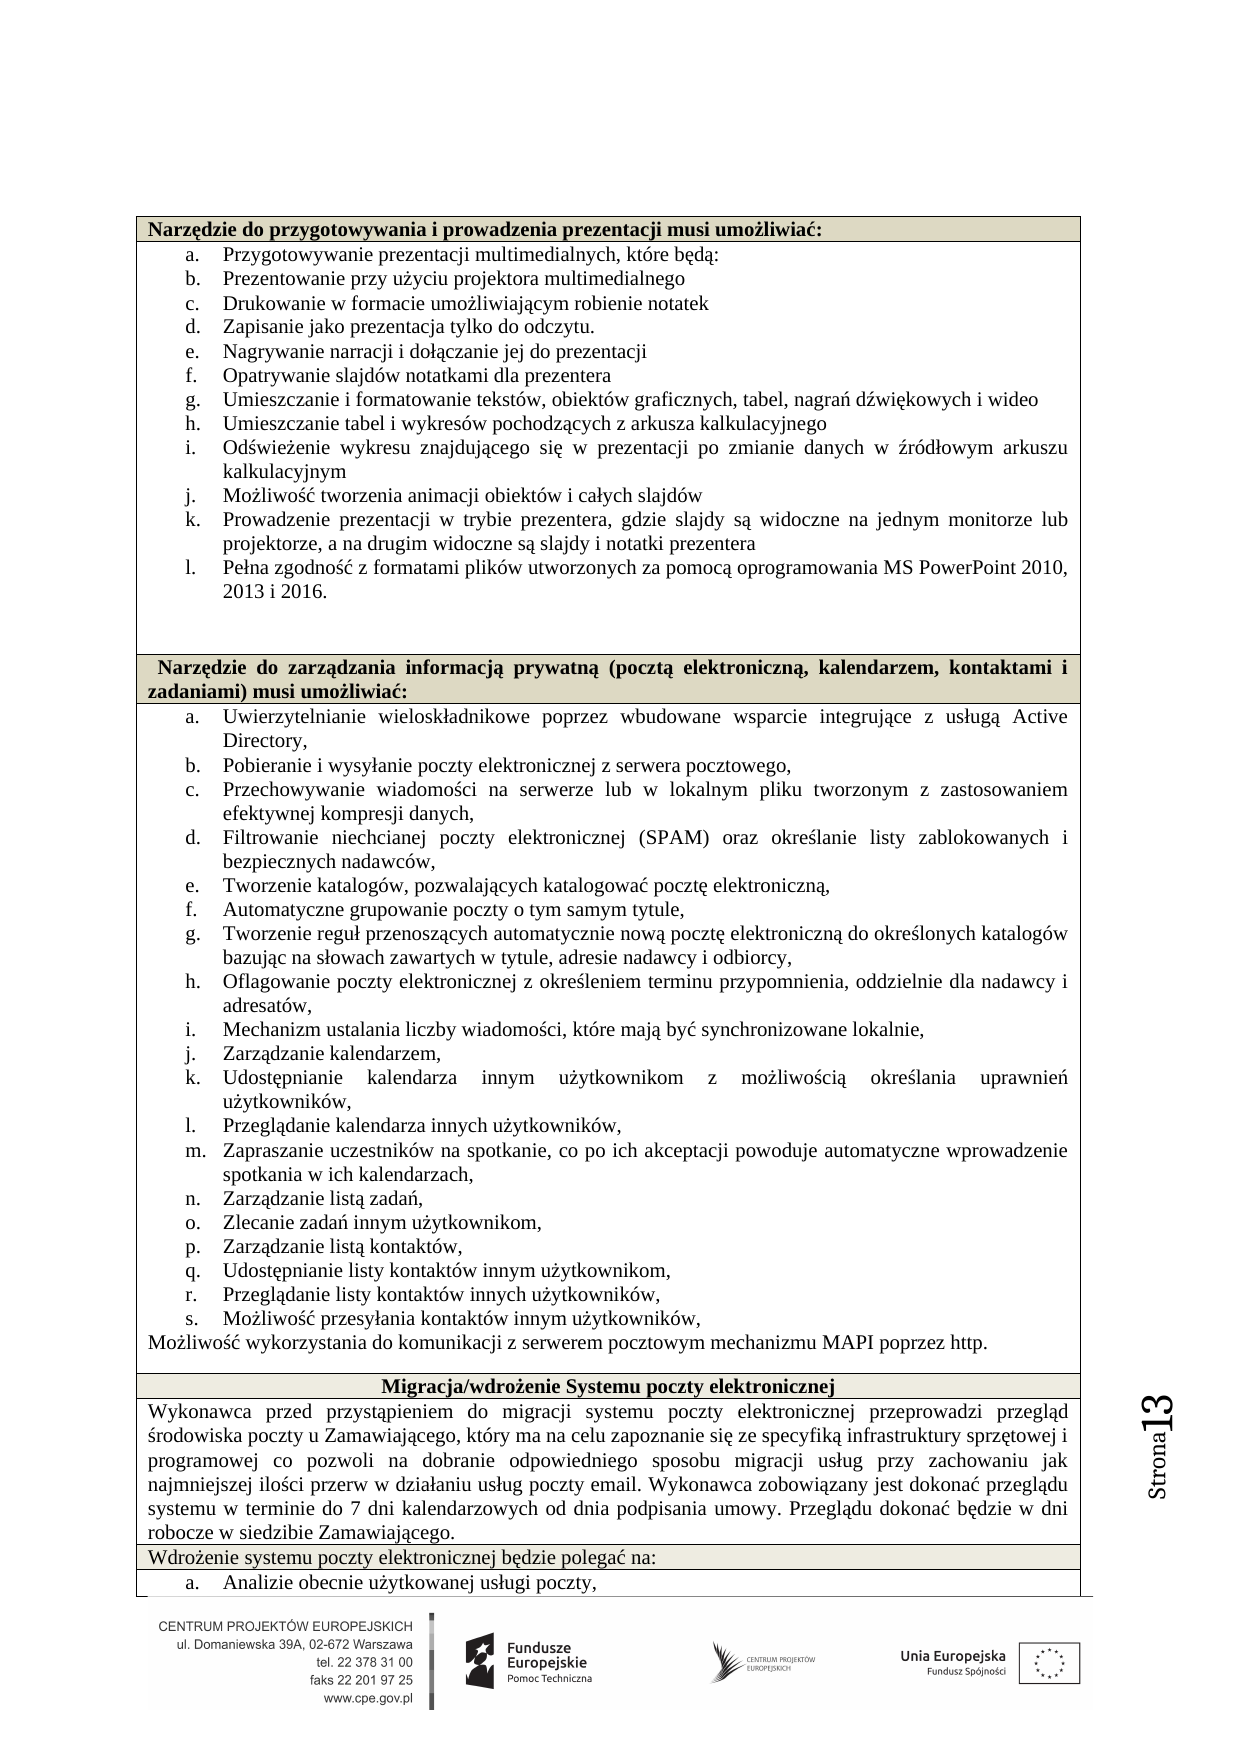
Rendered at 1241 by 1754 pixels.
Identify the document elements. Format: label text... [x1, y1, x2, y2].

table_cell Migracja/wdrożenie Systemu poczty elektronicznej [137, 1374, 1080, 1398]
table_cell Narzędzie do zarządzania informacją prywatną (pocztą elektroniczną, kalendarzem, kontaktami i zadaniami) musi umożliwiać: [137, 655, 1080, 703]
table_cell Przygotowywanie prezentacji multimedialnych, które będą: Prezentowanie przy użyciu projektora multimedialnego Drukowanie w formacie umożliwiającym robienie notatek Zapisanie jako prezentacja tylko do odczytu. Nagrywanie narracji i dołączanie jej do prezentacji Opatrywanie slajdów notatkami dla prezentera Umieszczanie i formatowanie tekstów, obiektów graficznych, tabel, nagrań dźwiękowych i wideo Umieszczanie tabel i wykresów pochodzących z arkusza kalkulacyjnego Odświeżenie wykresu znajdującego się w prezentacji po zmianie danych w źródłowym arkuszu kalkulacyjnym Możliwość tworzenia animacji obiektów i całych slajdów Prowadzenie prezentacji w trybie prezentera, gdzie slajdy są widoczne na jednym monitorze lub projektorze, a na drugim widoczne są slajdy i notatki prezentera Pełna zgodność z formatami plików utworzonych za pomocą oprogramowania MS PowerPoint 2010, 2013 i 2016. [137, 242, 1080, 654]
table_cell Wdrożenie systemu poczty elektronicznej będzie polegać na: [137, 1545, 1080, 1569]
table_cell Uwierzytelnianie wieloskładnikowe poprzez wbudowane wsparcie integrujące z usługą Active Directory, Pobieranie i wysyłanie poczty elektronicznej z serwera pocztowego, Przechowywanie wiadomości na serwerze lub w lokalnym pliku tworzonym z zastosowaniem efektywnej kompresji danych, Filtrowanie niechcianej poczty elektronicznej (SPAM) oraz określanie listy zablokowanych i bezpiecznych nadawców, Tworzenie katalogów, pozwalających katalogować pocztę elektroniczną, Automatyczne grupowanie poczty o tym samym tytule, Tworzenie reguł przenoszących automatycznie nową pocztę elektroniczną do określonych katalogów bazując na słowach zawartych w tytule, adresie nadawcy i odbiorcy, Oflagowanie poczty elektronicznej z określeniem terminu przypomnienia, oddzielnie dla nadawcy i adresatów, Mechanizm ustalania liczby wiadomości, które mają być synchronizowane lokalnie, Zarządzanie kalendarzem, Udostępnianie kalendarza innym użytkownikom z możliwością określania uprawnień użytkowników, Przeglądanie kalendarza innych użytkowników, Zapraszanie uczestników na spotkanie, co po ich akceptacji powoduje automatyczne wprowadzenie spotkania w ich kalendarzach, Zarządzanie listą zadań, Zlecanie zadań innym użytkownikom, Zarządzanie listą kontaktów, Udostępnianie listy kontaktów innym użytkownikom, Przeglądanie listy kontaktów innych użytkowników, Możliwość przesyłania kontaktów innym użytkowników, Możliwość wykorzystania do komunikacji z serwerem pocztowym mechanizmu MAPI poprzez http. [137, 704, 1080, 1373]
table_header Narzędzie do przygotowywania i prowadzenia prezentacji musi umożliwiać: [137, 217, 1080, 241]
table_cell Wykonawca przed przystąpieniem do migracji systemu poczty elektronicznej przeprowadzi przegląd środowiska poczty u Zamawiającego, który ma na celu zapoznanie się ze specyfiką infrastruktury sprzętowej i programowej co pozwoli na dobranie odpowiedniego sposobu migracji usług przy zachowaniu jak najmniejszej ilości przerw w działaniu usług poczty email. Wykonawca zobowiązany jest dokonać przeglądu systemu w terminie do 7 dni kalendarzowych od dnia podpisania umowy. Przeglądu dokonać będzie w dni robocze w siedzibie Zamawiającego. [137, 1399, 1080, 1544]
picture [147, 1596, 1094, 1710]
